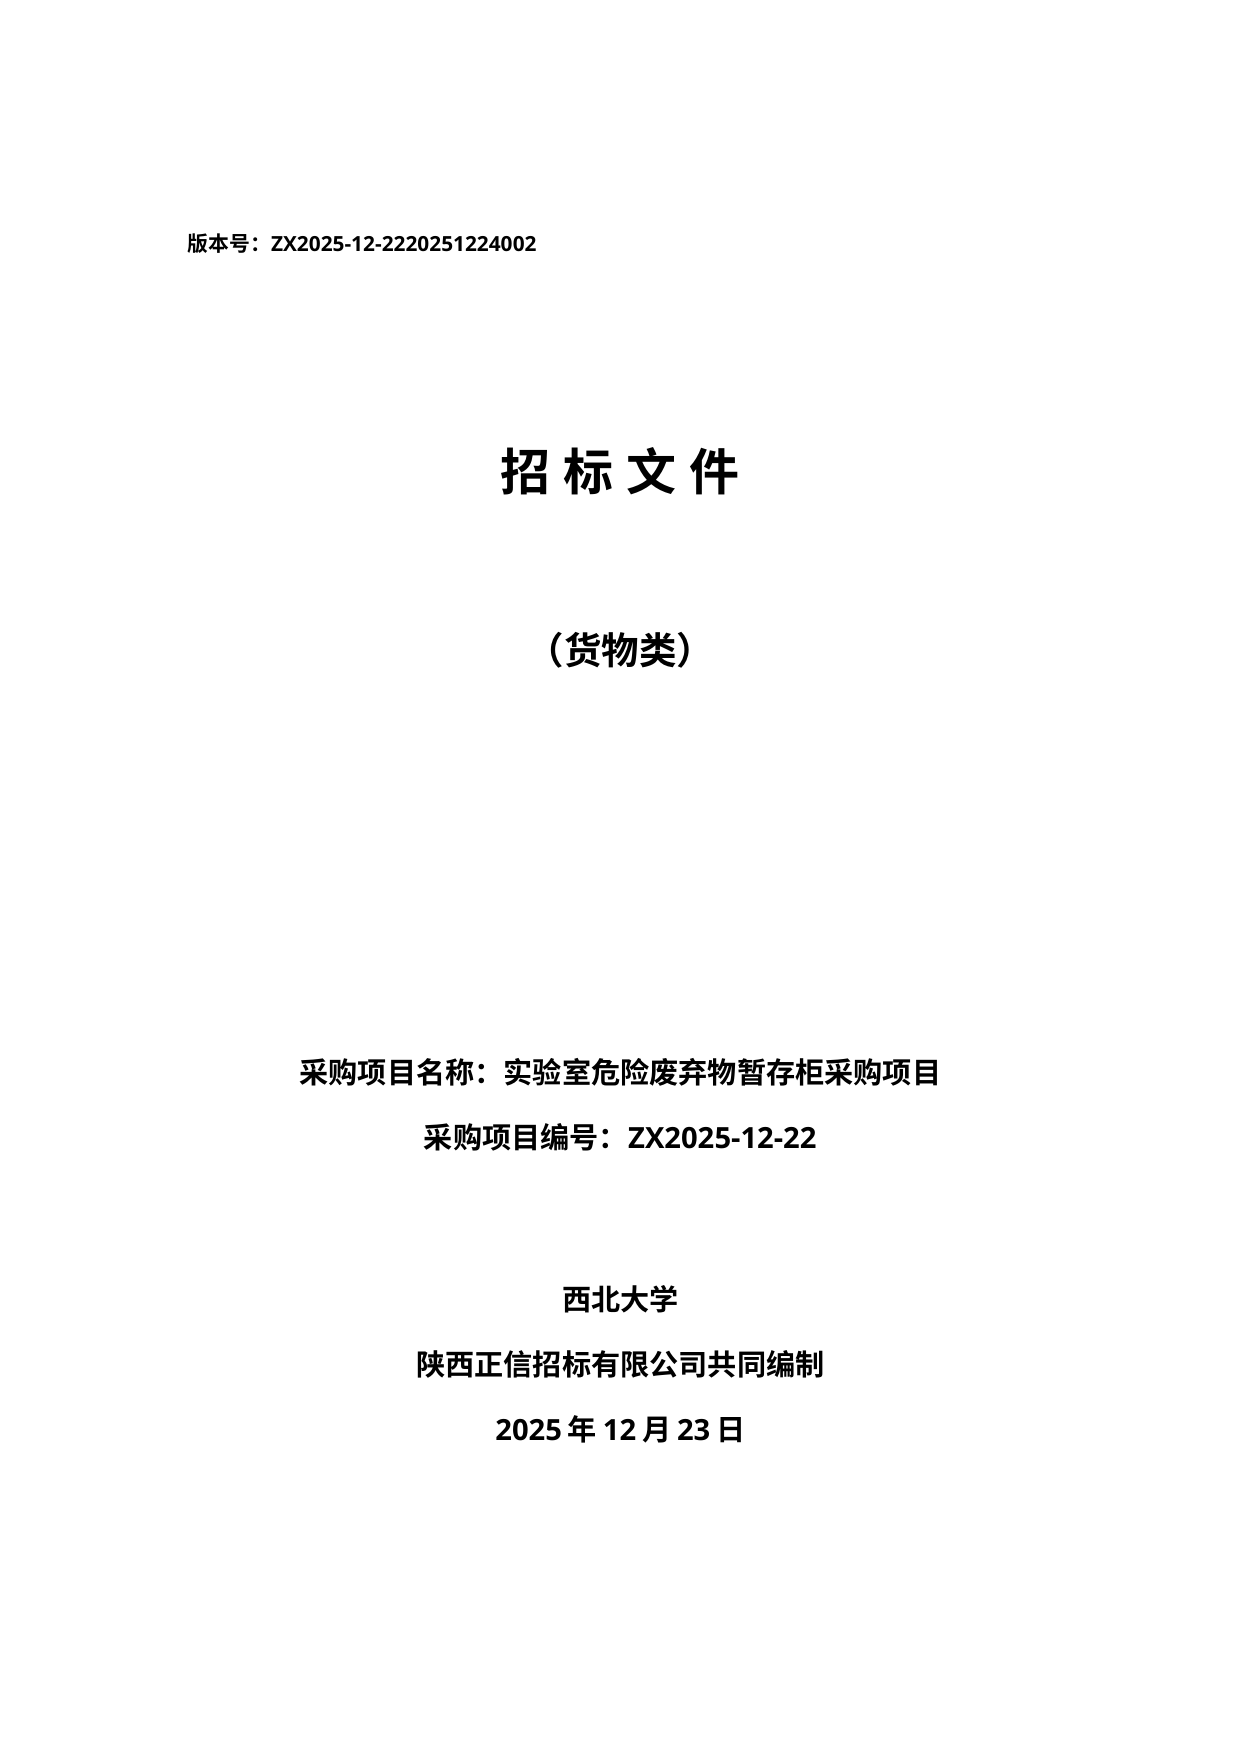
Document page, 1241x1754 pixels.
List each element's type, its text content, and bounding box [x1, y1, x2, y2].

text 招 标 文 件 [187, 422, 1053, 617]
text （货物类） [187, 617, 1053, 1039]
text 陕西正信招标有限公司共同编制 [187, 1332, 1053, 1397]
text 采购项目名称：实验室危险废弃物暂存柜采购项目 [187, 1039, 1053, 1104]
text 西北大学 [187, 1267, 1053, 1332]
text 采购项目编号：ZX2025-12-22 [187, 1104, 1053, 1267]
text 版本号：ZX2025-12-2220251224002 [187, 227, 1053, 422]
text 2025年12月23日 [187, 1397, 1053, 1462]
